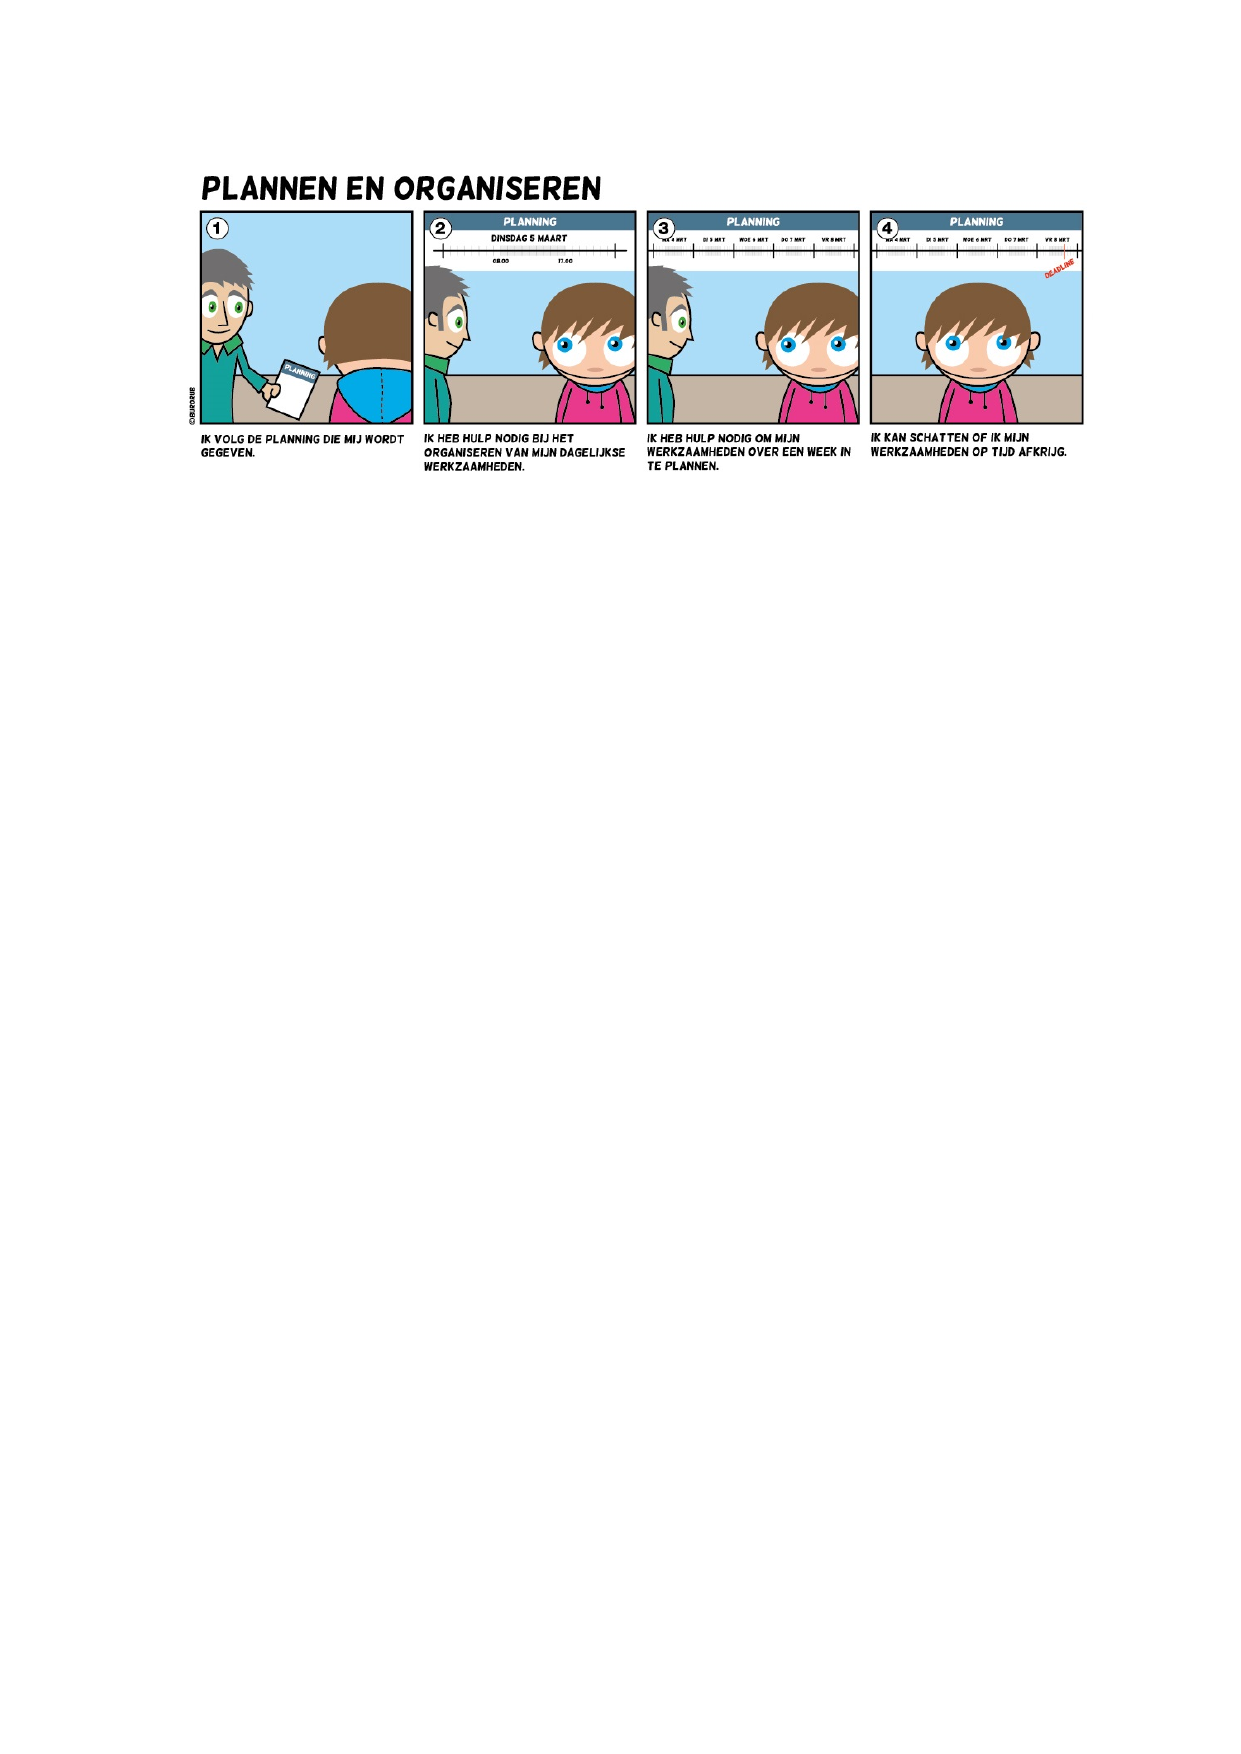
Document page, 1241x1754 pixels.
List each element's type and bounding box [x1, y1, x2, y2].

picture [147, 147, 1093, 495]
